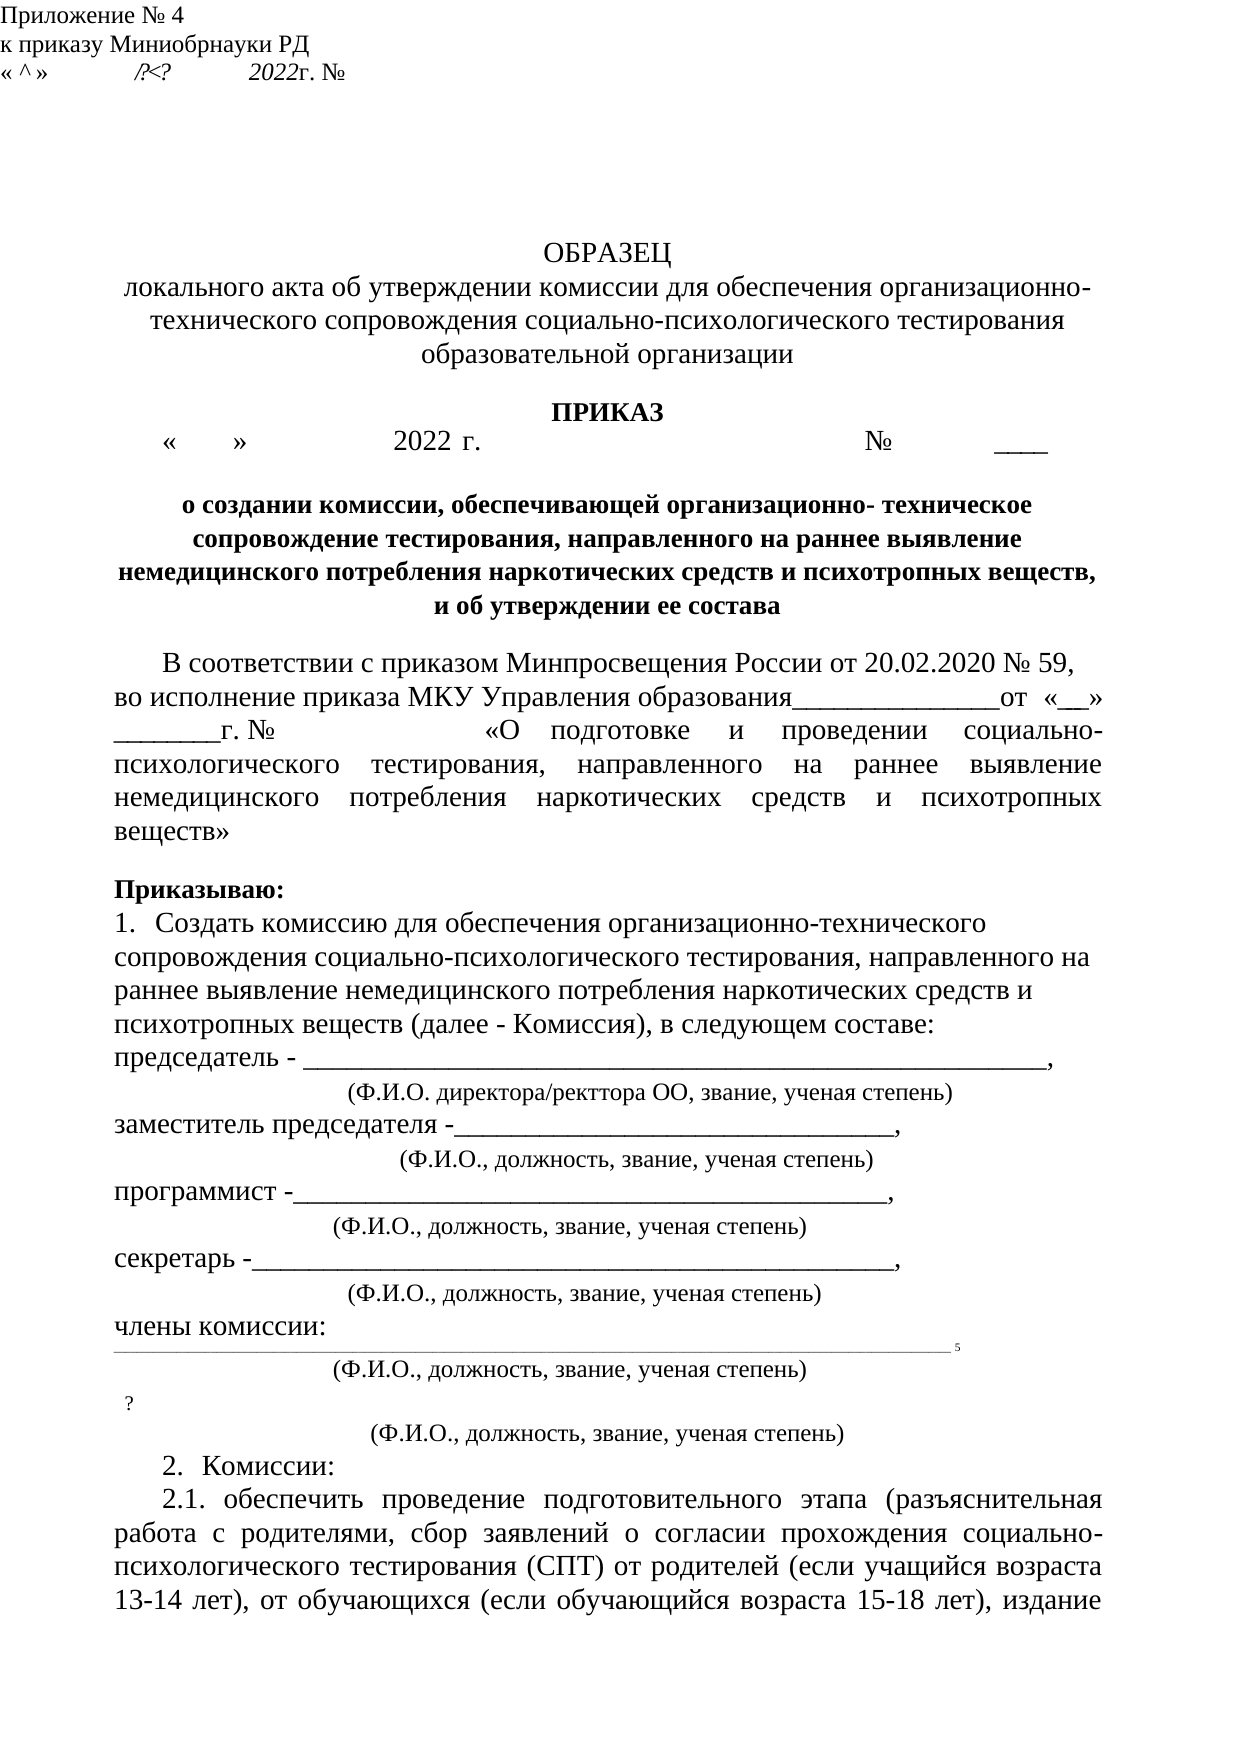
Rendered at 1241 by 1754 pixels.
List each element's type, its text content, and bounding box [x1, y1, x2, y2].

text ПРИКАЗ [112, 400, 1103, 427]
text (Ф.И.О., должность, звание, ученая степень) [347, 1275, 1105, 1308]
list Комиссии: [162, 1448, 1105, 1482]
text ОБРАЗЕЦ [112, 236, 1103, 269]
text Приказываю: [114, 872, 1105, 906]
text председатель - , [114, 1040, 1105, 1073]
text заместитель председателя - , [114, 1107, 1105, 1141]
text (Ф.И.О. директора/ректтора ОО, звание, ученая степень) [347, 1073, 1105, 1107]
text (Ф.И.О., должность, звание, ученая степень) [333, 1358, 1105, 1383]
text « » 2022 г. № [162, 427, 1105, 456]
text о создании комиссии, обеспечивающей организационно- техническое сопровождение тестирования, направленного на раннее выявление немедицинского потребления наркотических средств и психотропных веществ, и об утверждении ее состава [112, 487, 1103, 621]
text (Ф.И.О., должность, звание, ученая степень) [399, 1141, 1105, 1174]
text (Ф.И.О., должность, звание, ученая степень) [112, 1415, 1103, 1448]
text (Ф.И.О., должность, звание, ученая степень) [333, 1208, 1105, 1241]
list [114, 1482, 1103, 1616]
list Создать комиссию для обеспечения организационно-технического сопровождения социально-психологического тестирования, направленного на раннее выявление немедицинского потребления наркотических средств и психотропных веществ (далее - Комиссия), в следующем составе: [114, 906, 1092, 1040]
text во исполнение приказа МКУ Управления образования от « » [114, 679, 1105, 713]
text образовательной организации [112, 336, 1103, 370]
text локального акта об утверждении комиссии для обеспечения организационнотехнического сопровождения социально-психологического тестирования [112, 269, 1103, 336]
text секретарь - , [114, 1241, 1105, 1275]
text г. № «О подготовке и проведении социальнопсихологического тестирования, направленного на раннее выявление немедицинского потребления наркотических средств и психотропных веществ» [114, 713, 1103, 847]
text программист - , [114, 1174, 1105, 1208]
text В соответствии с приказом Минпросвещения России от 20.02.2020 № 59, [162, 646, 1105, 679]
text ? [114, 1394, 1105, 1415]
text члены комиссии: [114, 1308, 1105, 1342]
